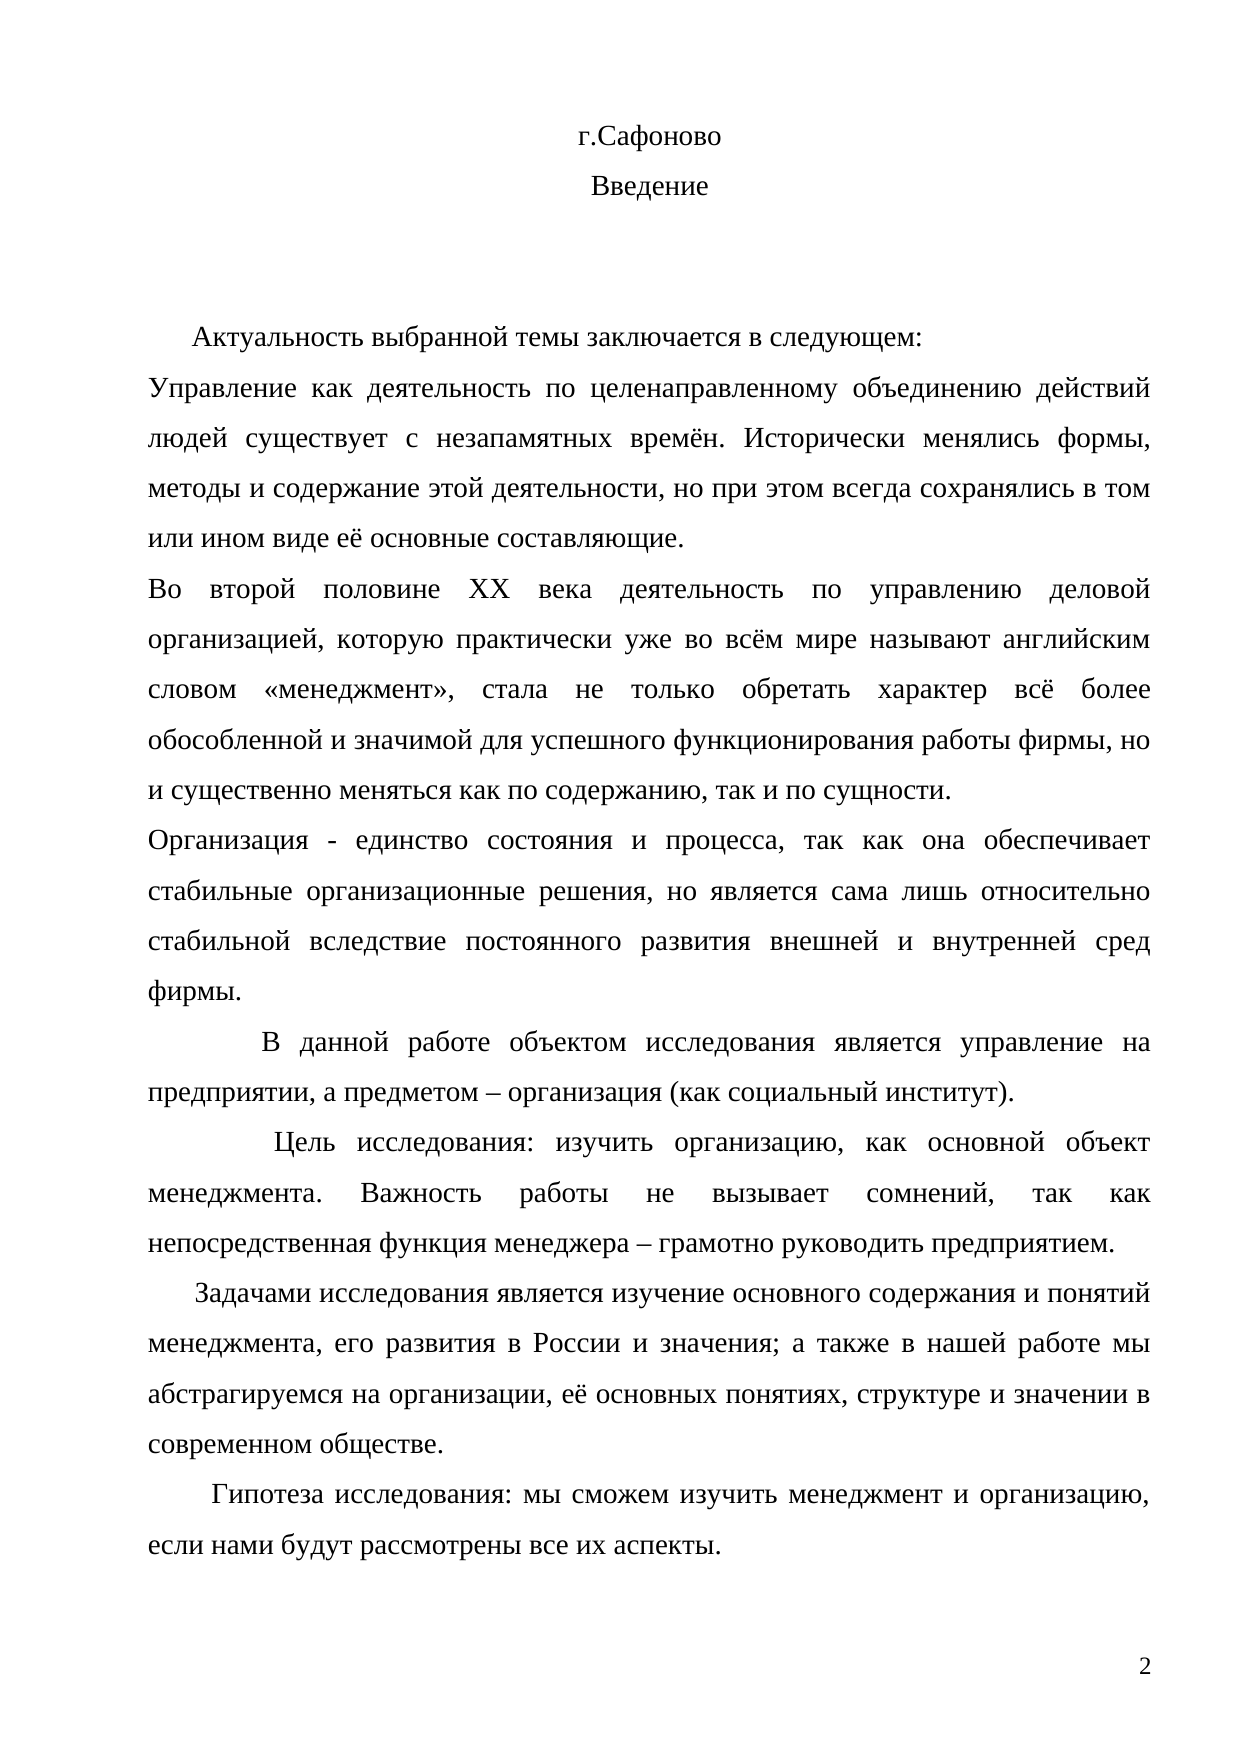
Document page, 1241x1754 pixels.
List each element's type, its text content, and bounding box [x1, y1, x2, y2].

text Актуальность выбранной темы заключается в следующем: [148, 319, 1152, 353]
text г.Сафоново [148, 118, 1152, 152]
text Гипотеза исследования: мы сможем изучить менеджмент и организацию, если нами будут рассмотрены все их аспекты. [148, 1477, 1152, 1560]
text Цель исследования: изучить организацию, как основной объект менеджмента. Важность работы не вызывает сомнений, так как непосредственная функция менеджера – грамотно руководить предприятием. [148, 1124, 1152, 1258]
text В данной работе объектом исследования является управление на предприятии, а предметом – организация (как социальный институт). [148, 1024, 1152, 1108]
text Управление как деятельность по целенаправленному объединению действий людей существует с незапамятных времён. Исторически менялись формы, методы и содержание этой деятельности, но при этом всегда сохранялись в том или ином виде её основные составляющие. [148, 370, 1152, 554]
text Организация - единство состояния и процесса, так как она обеспечивает стабильные организационные решения, но является сама лишь относительно стабильной вследствие постоянного развития внешней и внутренней сред фирмы. [148, 822, 1152, 1007]
text Введение [148, 168, 1152, 202]
text Задачами исследования является изучение основного содержания и понятий менеджмента, его развития в России и значения; а также в нашей работе мы абстрагируемся на организации, её основных понятиях, структуре и значении в современном обществе. [148, 1275, 1152, 1460]
text Во второй половине ΧΧ века деятельность по управлению деловой организацией, которую практически уже во всём мире называют английским словом «менеджмент», стала не только обретать характер всё более обособленной и значимой для успешного функционирования работы фирмы, но и существенно меняться как по содержанию, так и по сущности. [148, 571, 1152, 806]
